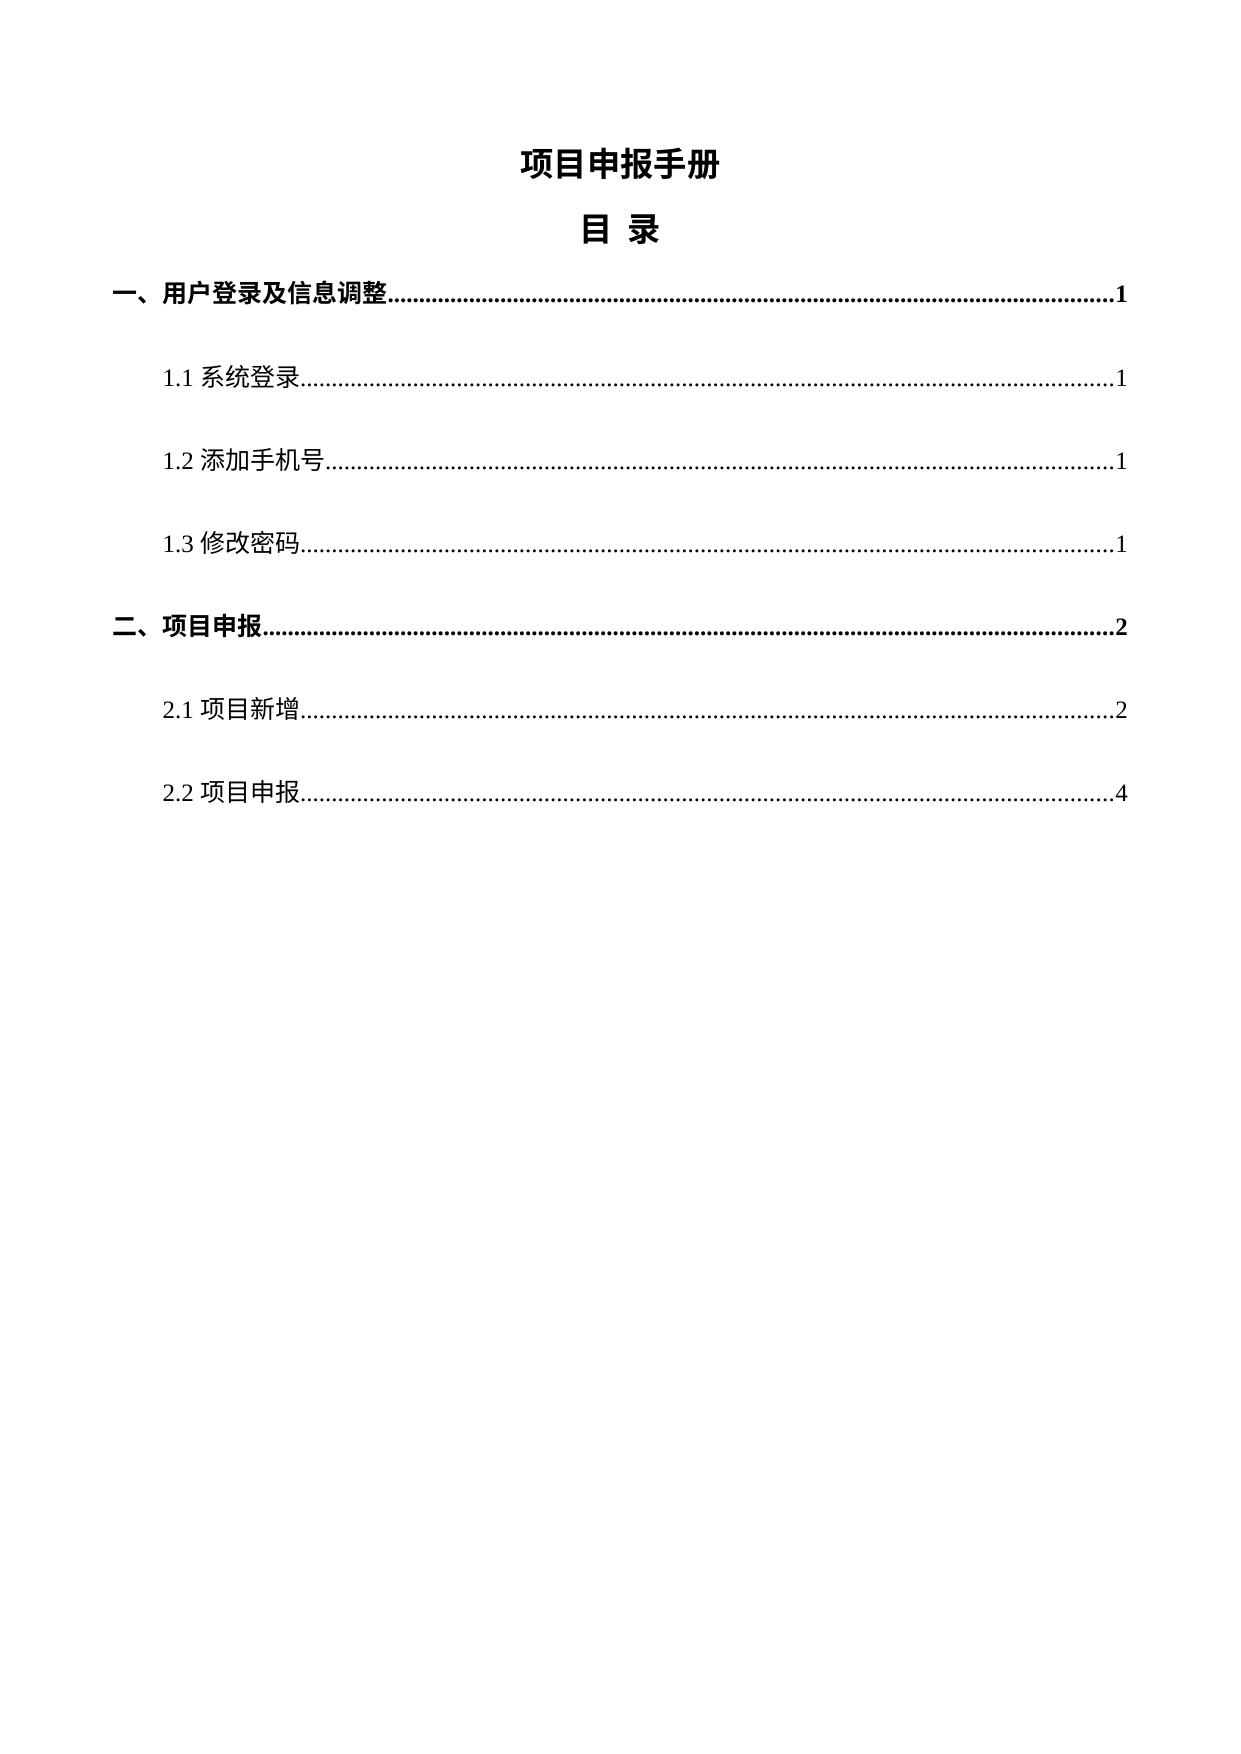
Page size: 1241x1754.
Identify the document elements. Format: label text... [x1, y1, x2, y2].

text 项目申报手册 [112, 129, 1128, 194]
